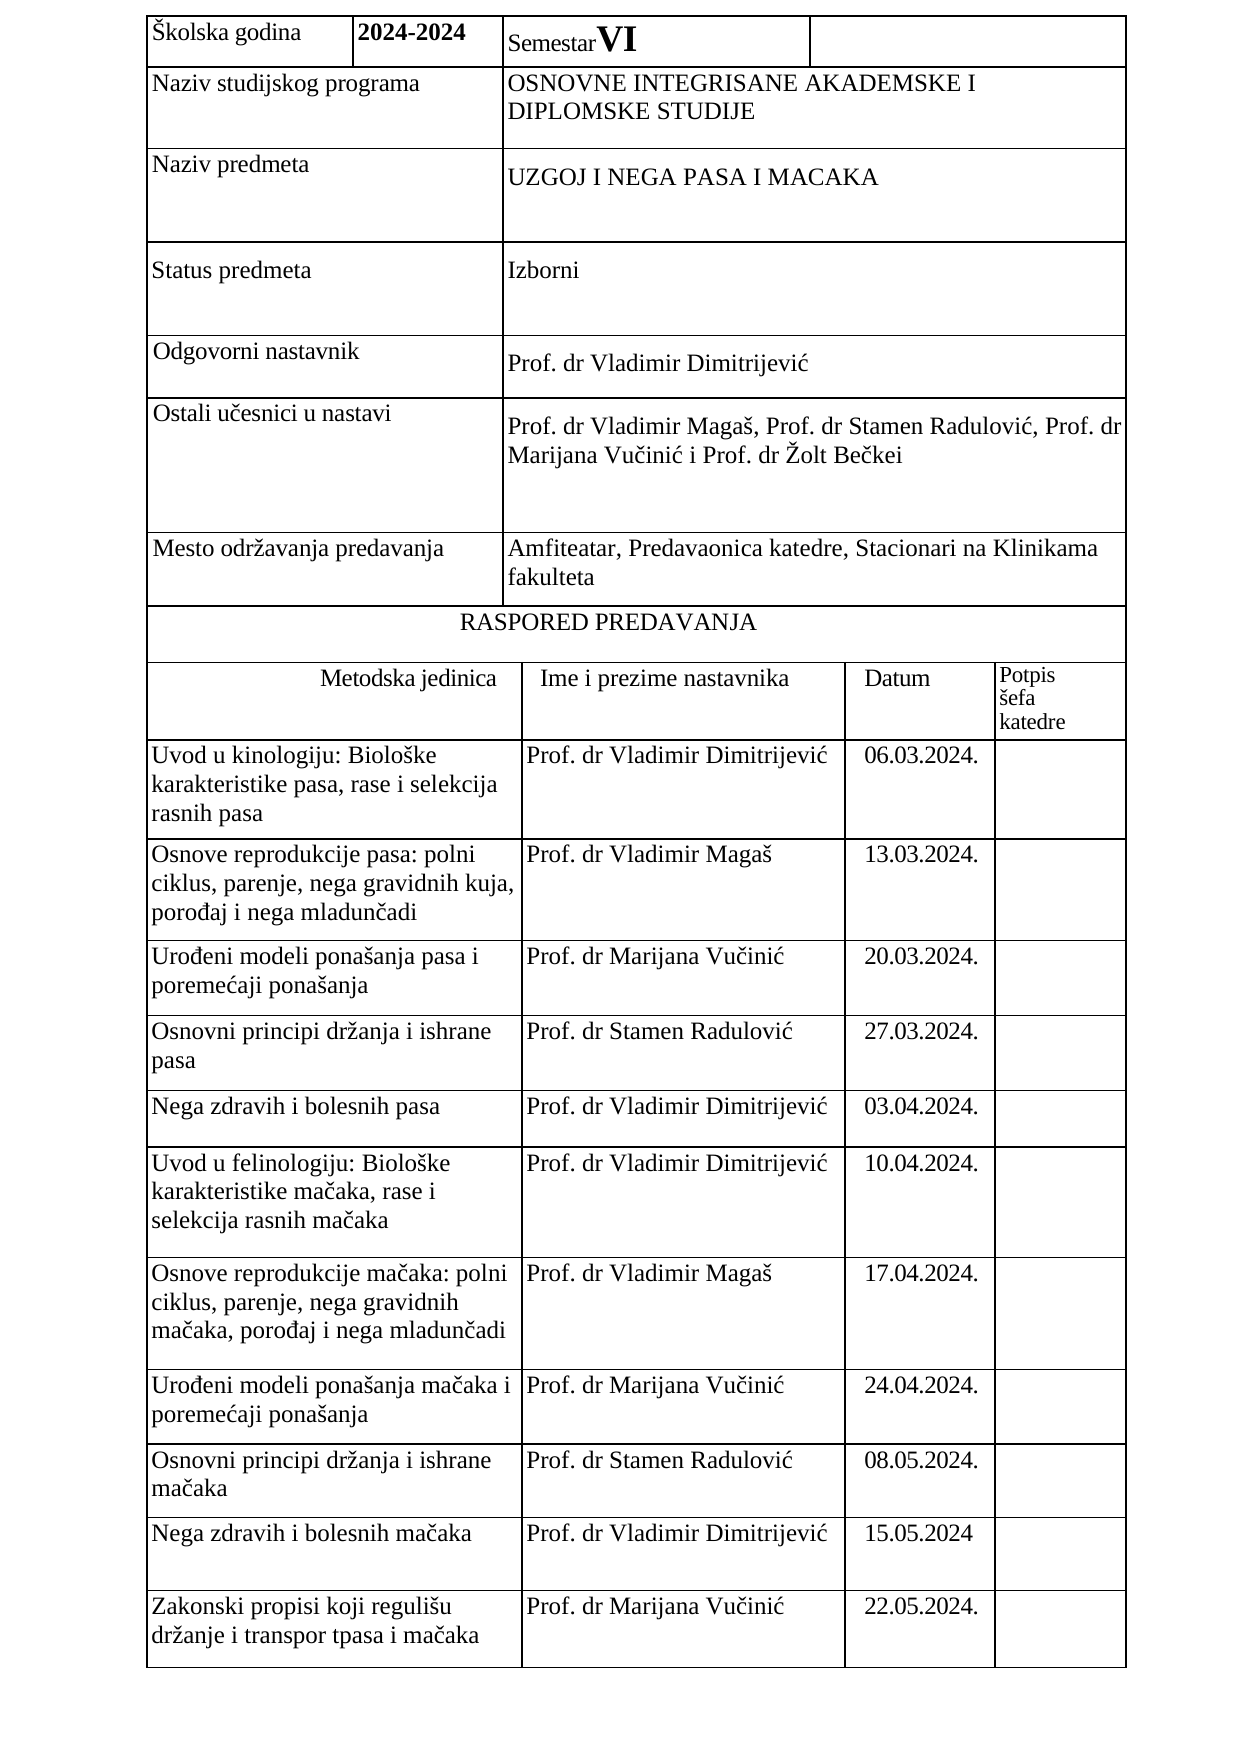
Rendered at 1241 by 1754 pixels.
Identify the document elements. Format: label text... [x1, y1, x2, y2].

table_cell 13.03.2024. [846, 840, 994, 939]
table_cell 17.04.2024. [846, 1258, 994, 1368]
table_cell Osnove reprodukcije mačaka: polni ciklus, parenje, nega gravidnih mačaka, porođaj i nega mladunčadi [148, 1258, 521, 1368]
table_cell Nega zdravih i bolesnih pasa [148, 1091, 521, 1146]
table_cell Naziv studijskog programa [148, 68, 502, 148]
table_cell Urođeni modeli ponašanja mačaka i poremećaji ponašanja [148, 1370, 521, 1443]
table_cell Naziv predmeta [148, 149, 502, 241]
table_cell 20.03.2024. [846, 941, 994, 1014]
table_cell 22.05.2024. [846, 1591, 994, 1667]
table_cell Prof. dr Stamen Radulović [523, 1016, 844, 1089]
table_cell Izborni [504, 243, 1125, 334]
table_cell 24.04.2024. [846, 1370, 994, 1443]
table_cell Status predmeta [148, 243, 502, 334]
table_cell Nega zdravih i bolesnih mačaka [148, 1518, 521, 1590]
table_cell UZGOJ I NEGA PASA I MACAKA [504, 149, 1125, 241]
table_cell Datum [846, 663, 994, 739]
table_cell Mesto održavanja predavanja [148, 533, 502, 605]
table_cell Prof. dr Marijana Vučinić [523, 941, 844, 1014]
table_cell Osnovne integrisane akademske i diplomske studije [504, 68, 1125, 148]
table_cell [996, 1445, 1125, 1516]
table_cell [996, 1016, 1125, 1089]
table_header 2024-2024 [354, 17, 502, 66]
table_cell Zakonski propisi koji regulišu držanje i transpor tpasa i mačaka [148, 1591, 521, 1667]
table_cell Urođeni modeli ponašanja pasa i poremećaji ponašanja [148, 941, 521, 1014]
table_cell Ime i prezime nastavnika [523, 663, 844, 739]
table_cell [996, 1370, 1125, 1443]
table_cell [996, 1518, 1125, 1590]
table_cell RASPORED PREDAVANJA [148, 607, 1125, 662]
table_cell Prof. dr Vladimir Dimitrijević [523, 1148, 844, 1256]
table_cell Uvod u felinologiju: Biološke karakteristike mačaka, rase i selekcija rasnih mačaka [148, 1148, 521, 1256]
table_cell [996, 941, 1125, 1014]
table_cell [996, 1091, 1125, 1146]
table_cell Ostali učesnici u nastavi [148, 399, 502, 532]
table_cell Odgovorni nastavnik [148, 336, 502, 397]
table_cell [996, 1591, 1125, 1667]
table_cell Prof. dr Vladimir Dimitrijević [523, 1518, 844, 1590]
table_cell [996, 741, 1125, 838]
table_header SemestarVI [504, 17, 809, 66]
table_cell 27.03.2024. [846, 1016, 994, 1089]
table_cell Prof. dr Marijana Vučinić [523, 1370, 844, 1443]
table_cell 06.03.2024. [846, 741, 994, 838]
table_cell [996, 1148, 1125, 1256]
table_cell 08.05.2024. [846, 1445, 994, 1516]
table_cell Prof. dr Vladimir Magaš [523, 1258, 844, 1368]
table_cell Prof. dr Vladimir Magaš [523, 840, 844, 939]
table_cell 10.04.2024. [846, 1148, 994, 1256]
table_cell [996, 840, 1125, 939]
table_header Školska godina [148, 17, 352, 66]
table_cell Prof. dr Vladimir Dimitrijević [504, 336, 1125, 397]
table_cell Prof. dr Vladimir Dimitrijević [523, 1091, 844, 1146]
table_cell Osnove reprodukcije pasa: polni ciklus, parenje, nega gravidnih kuja, porođaj i nega mladunčadi [148, 840, 521, 939]
table_cell 15.05.2024 [846, 1518, 994, 1590]
table_cell Prof. dr Vladimir Dimitrijević [523, 741, 844, 838]
table_cell Prof. dr Stamen Radulović [523, 1445, 844, 1516]
table_cell Potpis šefa katedre [996, 663, 1125, 739]
table_cell Uvod u kinologiju: Biološke karakteristike pasa, rase i selekcija rasnih pasa [148, 741, 521, 838]
table_cell Metodska jedinica [148, 663, 521, 739]
table_cell 03.04.2024. [846, 1091, 994, 1146]
table_cell [996, 1258, 1125, 1368]
table_cell Amfiteatar, Predavaonica katedre, Stacionari na Klinikama fakulteta [504, 533, 1125, 605]
table_header [811, 17, 1125, 66]
table_cell Prof. dr Vladimir Magaš, Prof. dr Stamen Radulović, Prof. dr Marijana Vučinić i Prof. dr Žolt Bečkei [504, 399, 1125, 532]
table_cell Osnovni principi držanja i ishrane mačaka [148, 1445, 521, 1516]
table_cell Osnovni principi držanja i ishrane pasa [148, 1016, 521, 1089]
table_cell Prof. dr Marijana Vučinić [523, 1591, 844, 1667]
